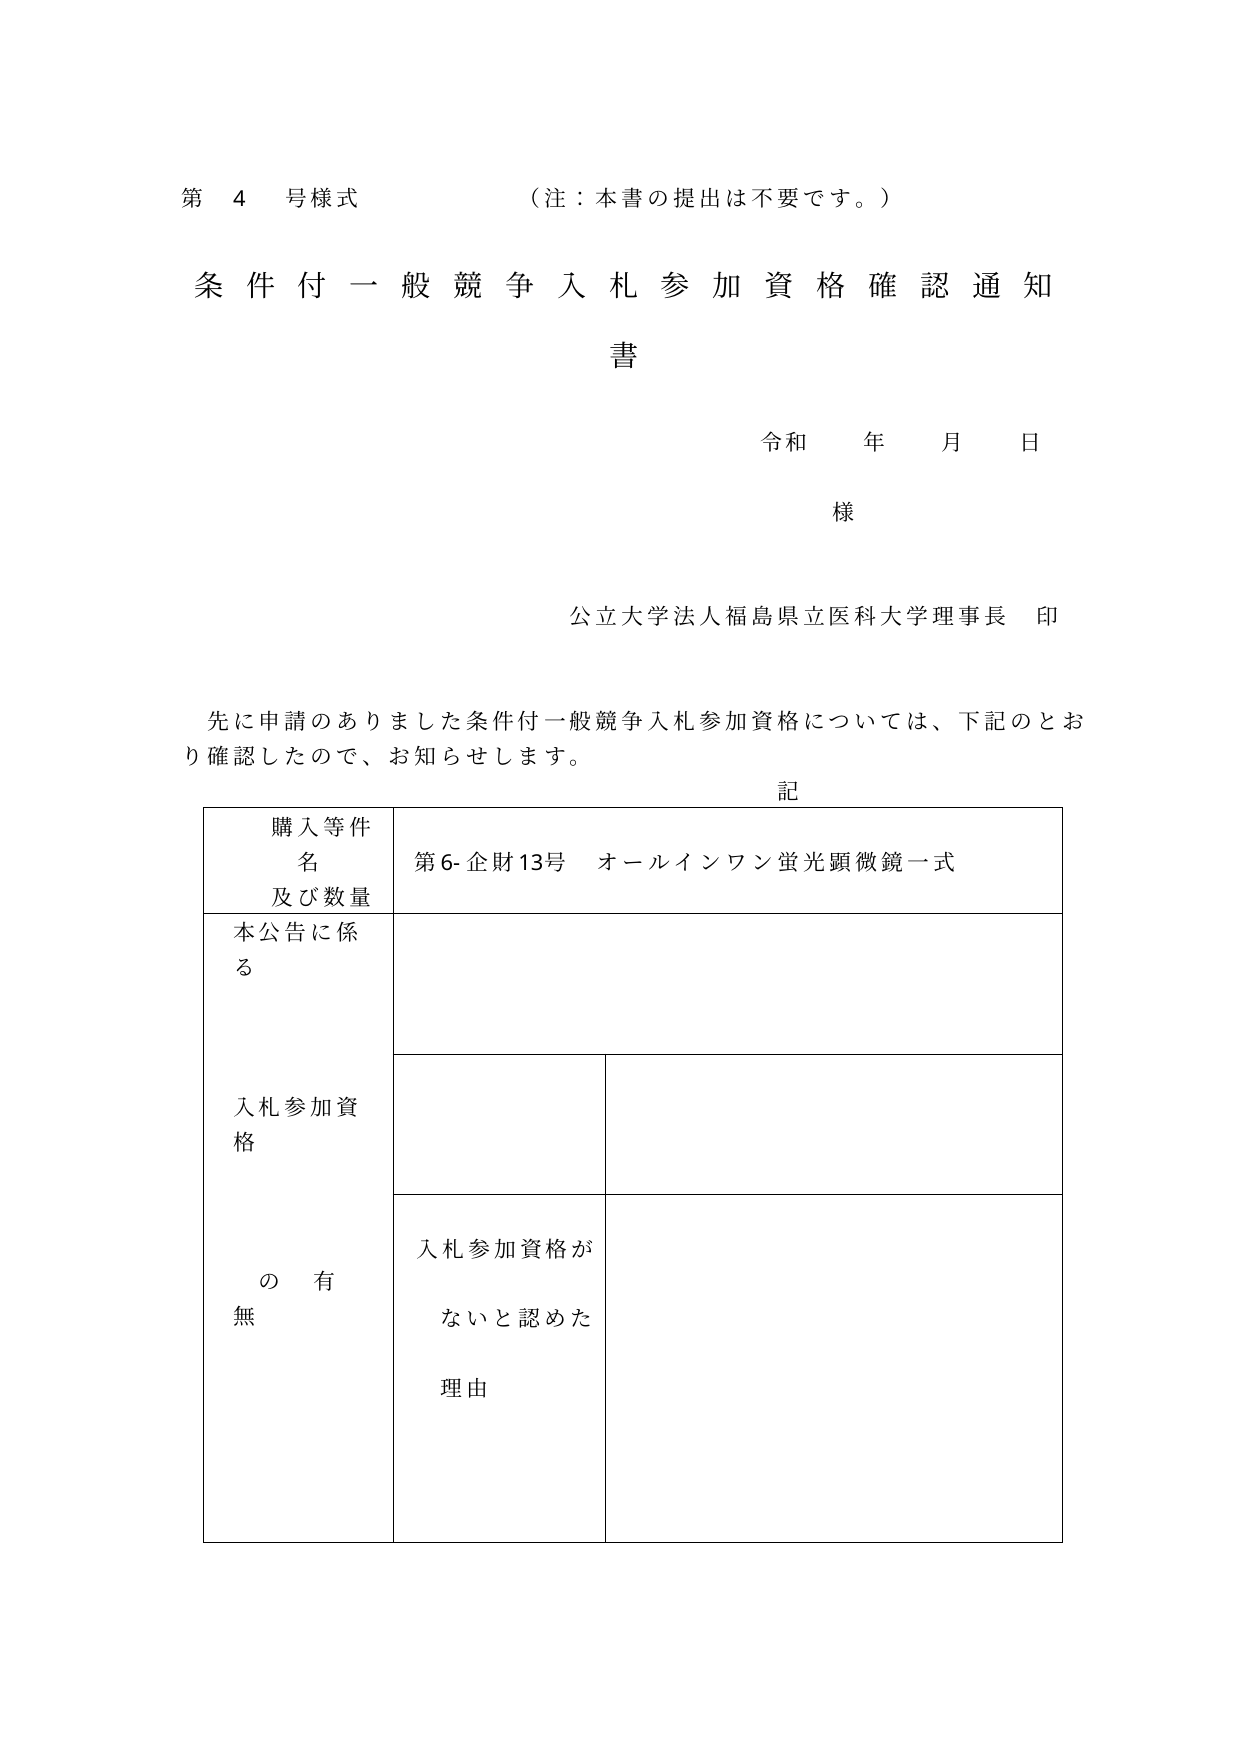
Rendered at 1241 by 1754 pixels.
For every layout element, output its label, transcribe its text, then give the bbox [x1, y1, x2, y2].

text 条件付一般競争入札参加資格確認通知書 [181, 249, 1089, 388]
text 公立大学法人福島県立医科大学理事長 印 [181, 598, 1089, 633]
text 令和 年 月 日 [181, 423, 1045, 458]
table_header 第6-企財13号 オールインワン蛍光顕微鏡一式 [394, 808, 1062, 913]
text 先に申請のありました条件付一般競争入札参加資格については、下記のとおり確認したので、お知らせします。 [181, 702, 1089, 772]
table_header 購入等件名 及び数量 [204, 808, 393, 913]
table_cell [394, 1055, 605, 1194]
table_cell 入札参加資格が ないと認めた 理由 [394, 1195, 605, 1542]
table_cell 本公告に係る 入札参加資格 の 有 無 [204, 914, 393, 1542]
text 第4号様式 （注：本書の提出は不要です。） [181, 179, 1089, 214]
table_cell [606, 1195, 1062, 1542]
table_cell [394, 914, 1062, 1053]
text 様 [181, 493, 1089, 528]
text 記 [181, 772, 1089, 807]
table_cell [606, 1055, 1062, 1194]
